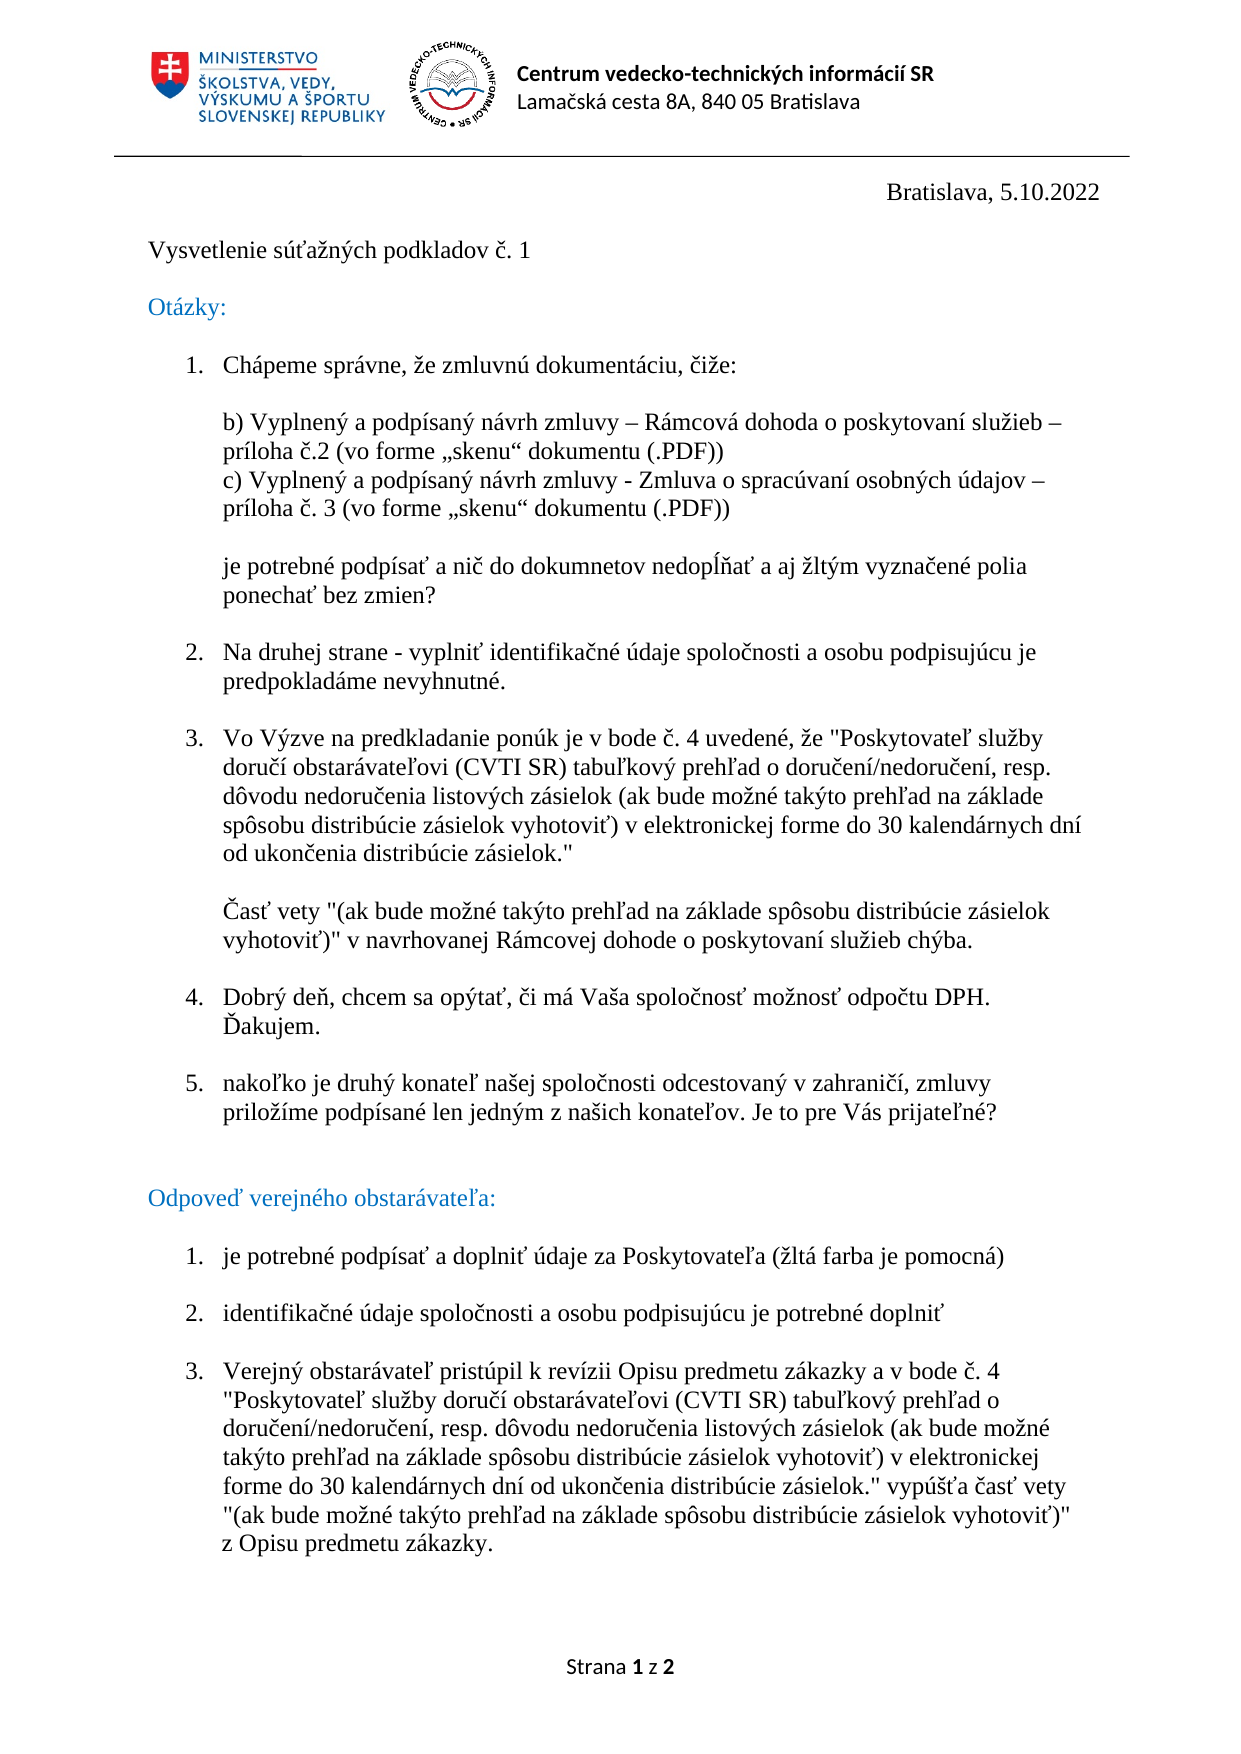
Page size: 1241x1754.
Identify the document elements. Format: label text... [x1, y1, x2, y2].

text Bratislava, 5.10.2022 [148, 177, 1122, 206]
text Otázky: [148, 292, 1093, 321]
list Na druhej strane - vyplniť identifikačné údaje spoločnosti a osobu podpisujúcu je predpokladáme nevyhnutné. [185, 637, 1093, 695]
list Verejný obstarávateľ pristúpil k revízii Opisu predmetu zákazky a v bode č. 4 "Poskytovateľ služby doručí obstarávateľovi (CVTI SR) tabuľkový prehľad o doručení/nedoručení, resp. dôvodu nedoručenia listových zásielok (ak bude možné takýto prehľad na základe spôsobu distribúcie zásielok vyhotoviť) v elektronickej forme do 30 kalendárnych dní od ukončenia distribúcie zásielok." vypúšťa časť vety "(ak bude možné takýto prehľad na základe spôsobu distribúcie zásielok vyhotoviť)" [185, 1356, 1093, 1528]
list Vo Výzve na predkladanie ponúk je v bode č. 4 uvedené, že "Poskytovateľ služby doručí obstarávateľovi (CVTI SR) tabuľkový prehľad o doručení/nedoručení, resp. dôvodu nedoručenia listových zásielok (ak bude možné takýto prehľad na základe spôsobu distribúcie zásielok vyhotoviť) v elektronickej forme do 30 kalendárnych dní od ukončenia distribúcie zásielok." Časť vety "(ak bude možné takýto prehľad na základe spôsobu distribúcie zásielok vyhotoviť)" v navrhovanej Rámcovej dohode o poskytovaní služieb chýba. [185, 723, 1093, 953]
list je potrebné podpísať a doplniť údaje za Poskytovateľa (žltá farba je pomocná) [185, 1241, 1093, 1270]
list Dobrý deň, chcem sa opýtať, či má Vaša spoločnosť možnosť odpočtu DPH. Ďakujem. [185, 982, 1093, 1040]
list nakoľko je druhý konateľ našej spoločnosti odcestovaný v zahraničí, zmluvy priložíme podpísané len jedným z našich konateľov. Je to pre Vás prijateľné? [185, 1068, 1093, 1126]
text Vysvetlenie súťažných podkladov č. 1 [148, 235, 1093, 263]
picture [407, 40, 497, 129]
text z Opisu predmetu zákazky. [148, 1528, 1093, 1557]
list identifikačné údaje spoločnosti a osobu podpisujúcu je potrebné doplniť [185, 1298, 1093, 1327]
list Chápeme správne, že zmluvnú dokumentáciu, čiže: b) Vyplnený a podpísaný návrh zmluvy – Rámcová dohoda o poskytovaní služieb – príloha č.2 (vo forme „skenu“ dokumentu (.PDF)) c) Vyplnený a podpísaný návrh zmluvy - Zmluva o spracúvaní osobných údajov – príloha č. 3 (vo forme „skenu“ dokumentu (.PDF)) je potrebné podpísať a nič do dokumnetov nedopĺňať a aj žltým vyznačené polia ponechať bez zmien? [185, 350, 1093, 608]
text Odpoveď verejného obstarávateľa: [148, 1183, 1093, 1212]
picture [142, 39, 396, 129]
